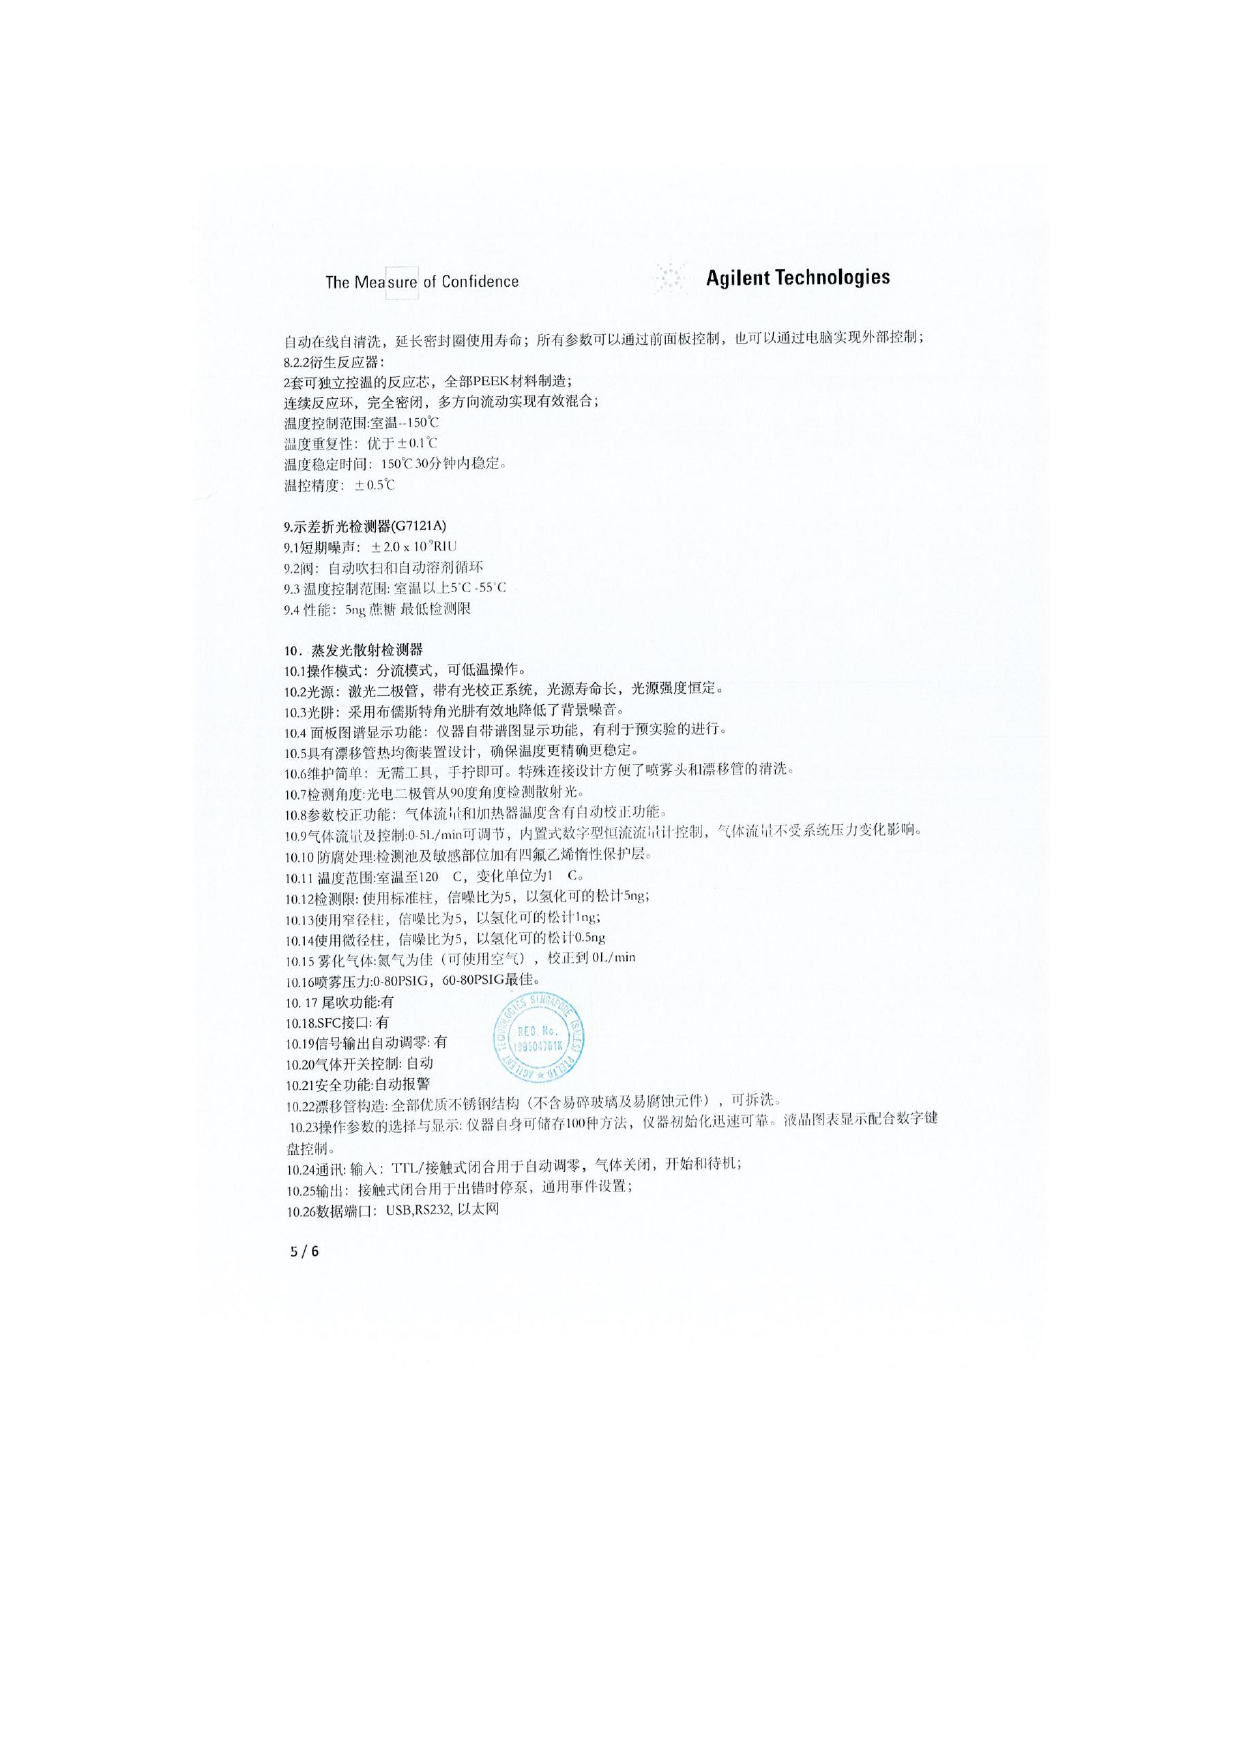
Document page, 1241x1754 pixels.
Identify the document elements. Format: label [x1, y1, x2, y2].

picture [190, 162, 1051, 1381]
